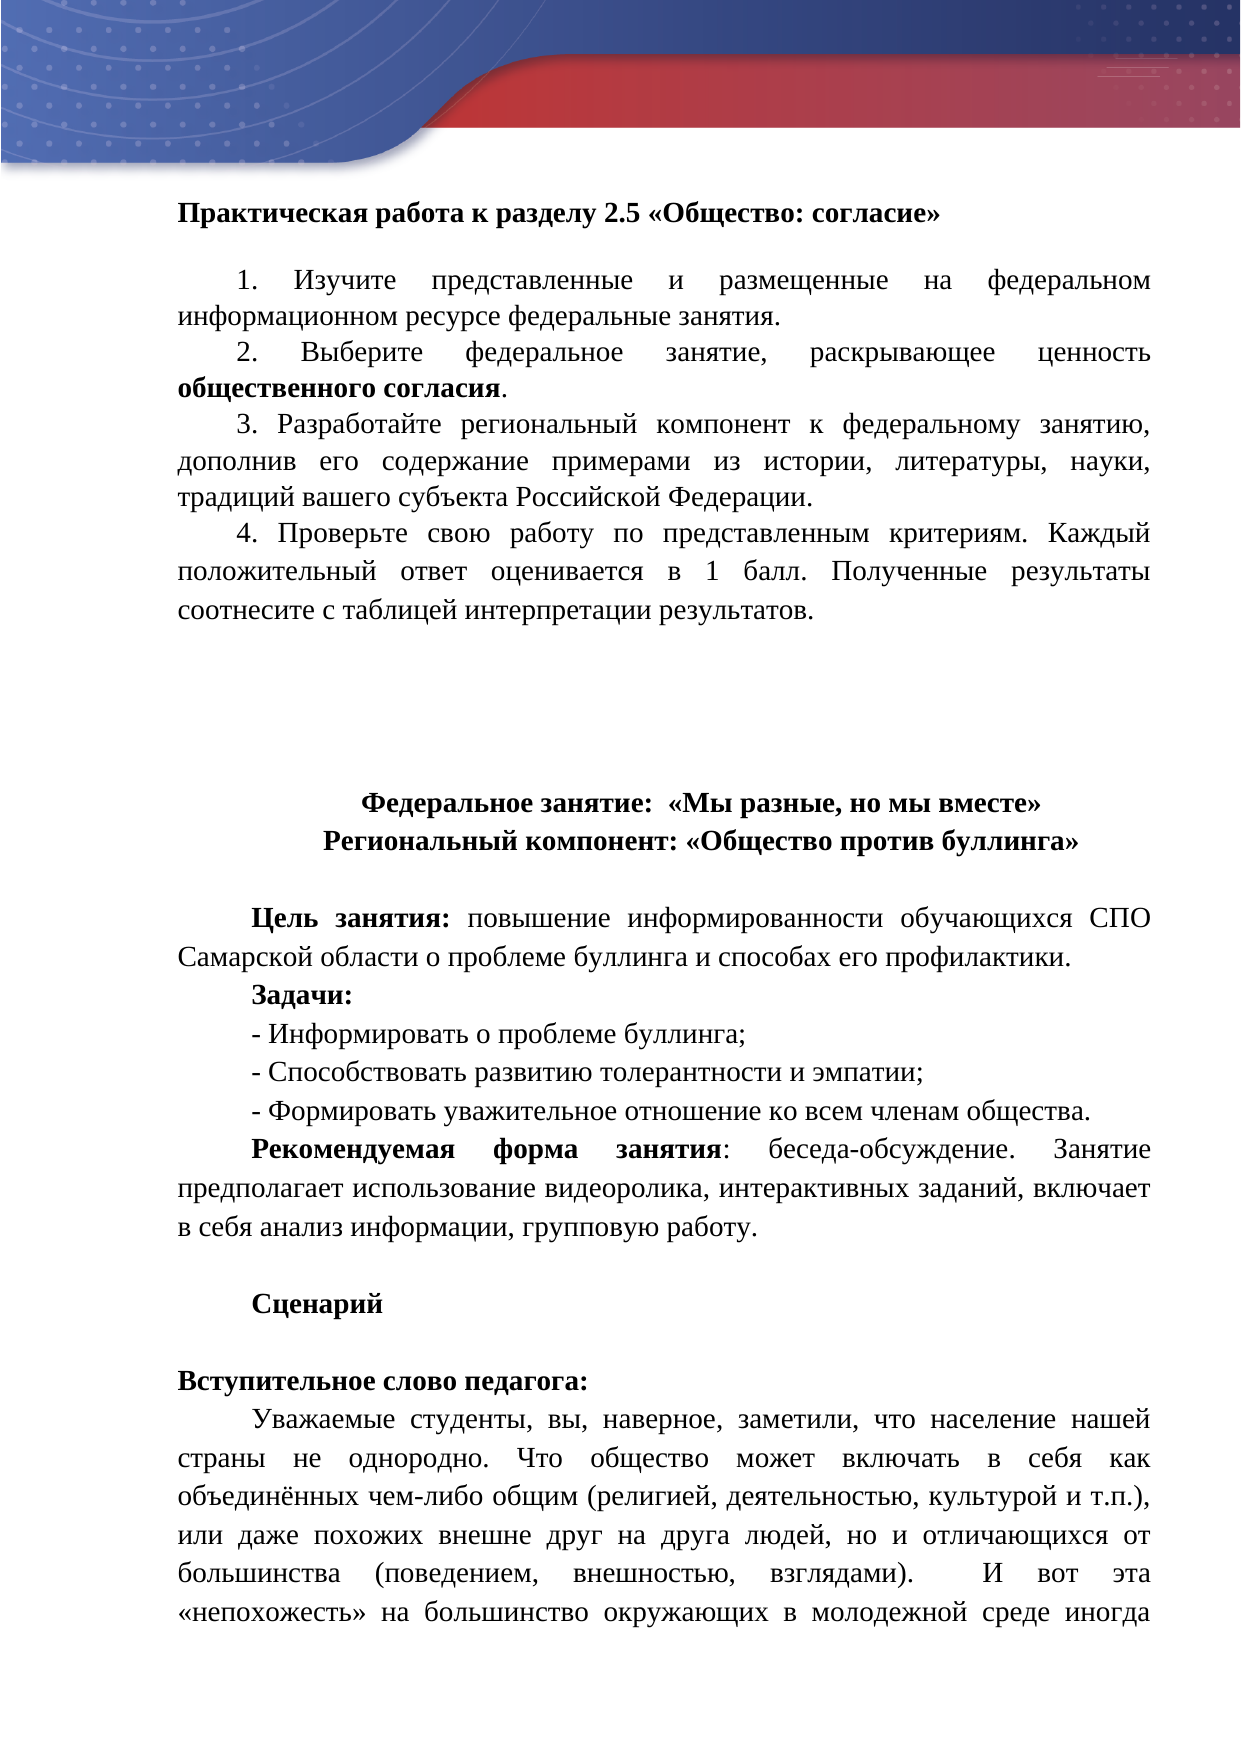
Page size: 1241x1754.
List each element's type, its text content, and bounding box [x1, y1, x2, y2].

text - Формировать уважительное отношение ко всем членам общества. [177, 1093, 1152, 1127]
text Цель занятия: повышение информированности обучающихся СПО Самарской области о проблеме буллинга и способах его профилактики. [177, 900, 1152, 972]
text Федеральное занятие: «Мы разные, но мы вместе» [177, 785, 1152, 818]
text 4. Проверьте свою работу по представленным критериям. Каждый положительный ответ оценивается в 1 балл. Полученные результаты соотнесите с таблицей интерпретации результатов. [177, 515, 1152, 626]
text Практическая работа к разделу 2.5 «Общество: согласие» [177, 195, 1152, 228]
text 3. Разработайте региональный компонент к федеральному занятию, дополнив его содержание примерами из истории, литературы, науки, традиций вашего субъекта Российской Федерации. [177, 407, 1152, 512]
text Сценарий [177, 1286, 1152, 1319]
text 1. Изучите представленные и размещенные на федеральном информационном ресурсе федеральные занятия. [177, 262, 1152, 332]
text Региональный компонент: «Общество против буллинга» [177, 823, 1152, 857]
text Рекомендуемая форма занятия: беседа-обсуждение. Занятие предполагает использование видеоролика, интерактивных заданий, включает в себя анализ информации, групповую работу. [177, 1132, 1152, 1242]
text - Способствовать развитию толерантности и эмпатии; [177, 1054, 1152, 1088]
text 2. Выберите федеральное занятие, раскрывающее ценность общественного согласия. [177, 334, 1152, 404]
picture [1, 0, 1241, 1754]
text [177, 1401, 1152, 1628]
text Задачи: [177, 977, 1152, 1011]
text - Информировать о проблеме буллинга; [177, 1016, 1152, 1049]
text Вступительное слово педагога: [177, 1363, 1152, 1396]
